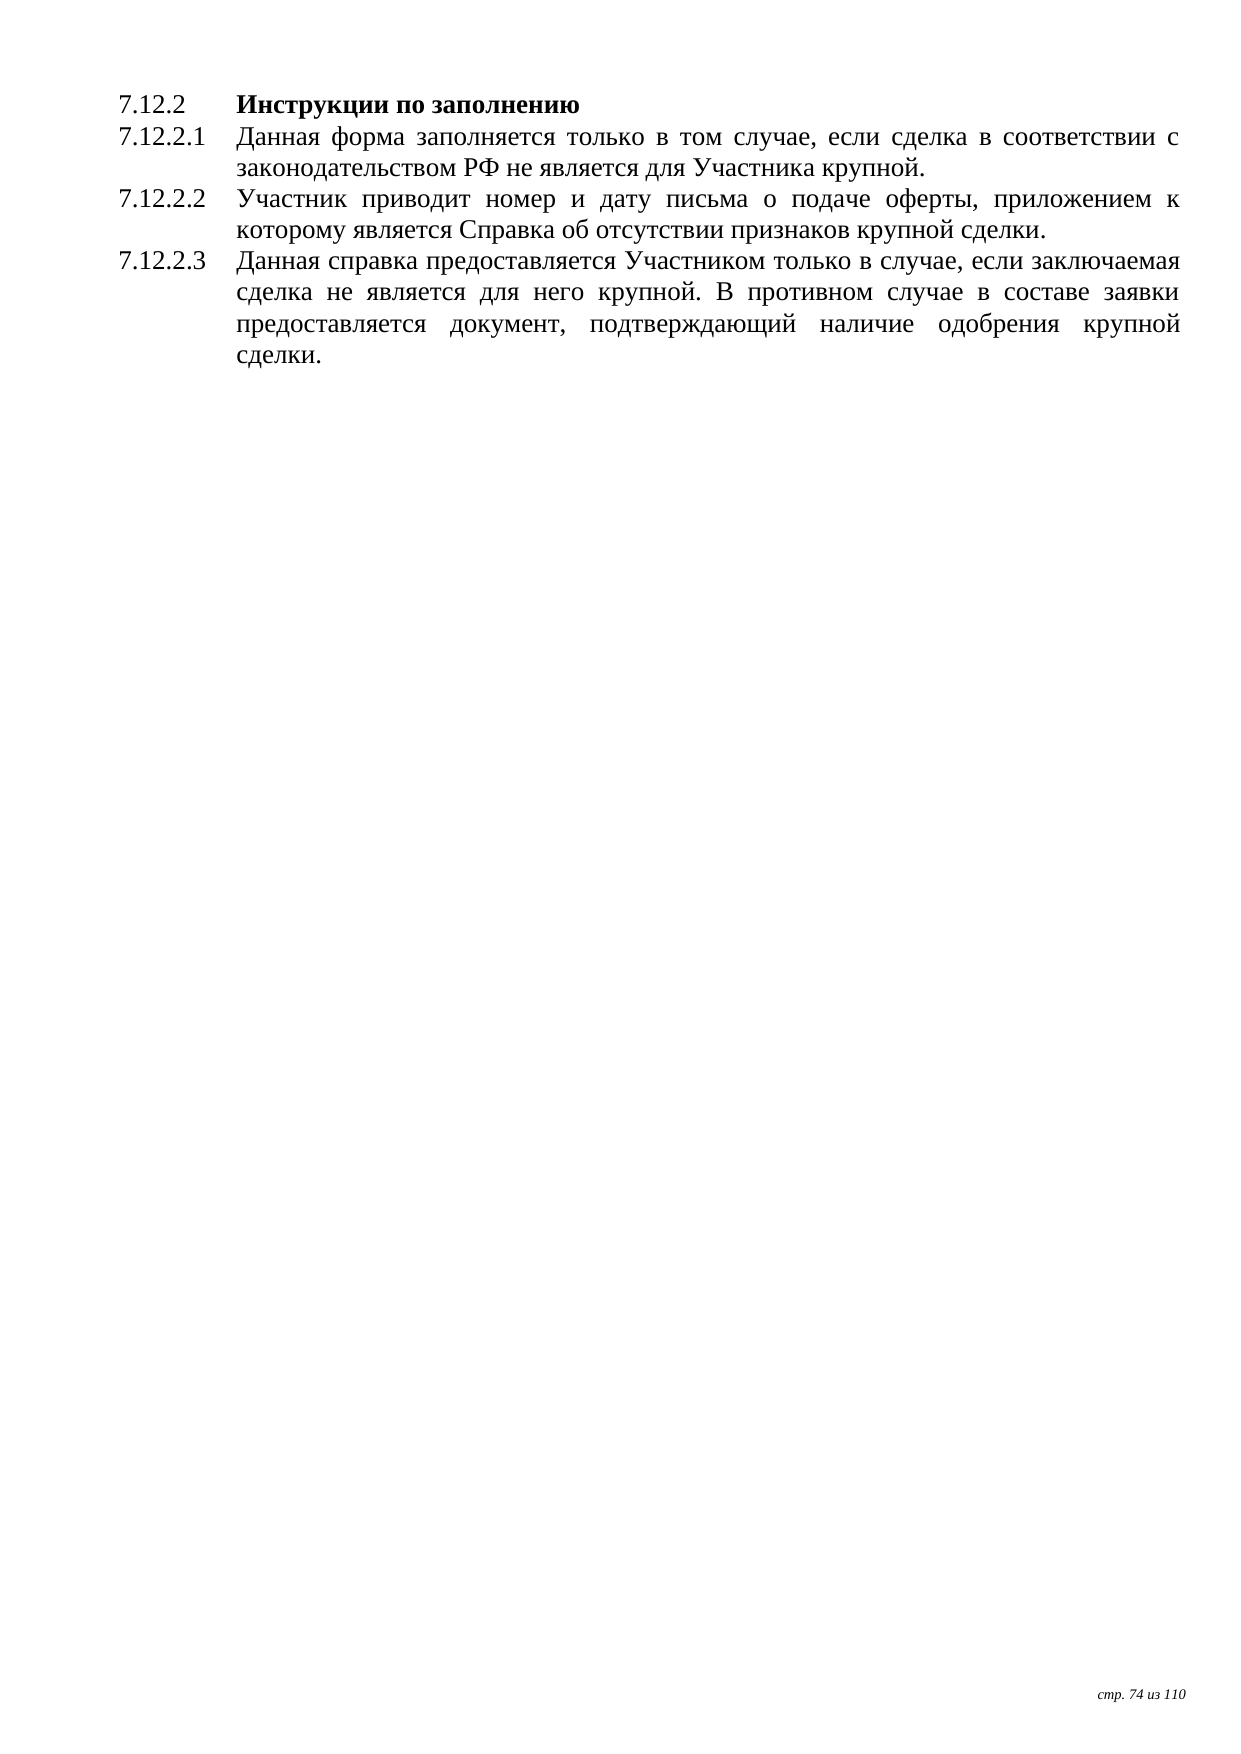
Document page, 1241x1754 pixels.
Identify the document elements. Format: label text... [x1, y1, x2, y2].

list Участник приводит номер и дату письма о подаче оферты, приложением к которому является Справка об отсутствии признаков крупной сделки. [118, 182, 1181, 244]
list Данная справка предоставляется Участником только в случае, если заключаемая сделка не является для него крупной. В противном случае в составе заявки предоставляется документ, подтверждающий наличие одобрения крупной сделки. [118, 244, 1181, 369]
list Данная форма заполняется только в том случае, если сделка в соответствии с законодательством РФ не является для Участника крупной. [118, 120, 1181, 182]
list Инструкции по заполнению [118, 89, 1181, 120]
